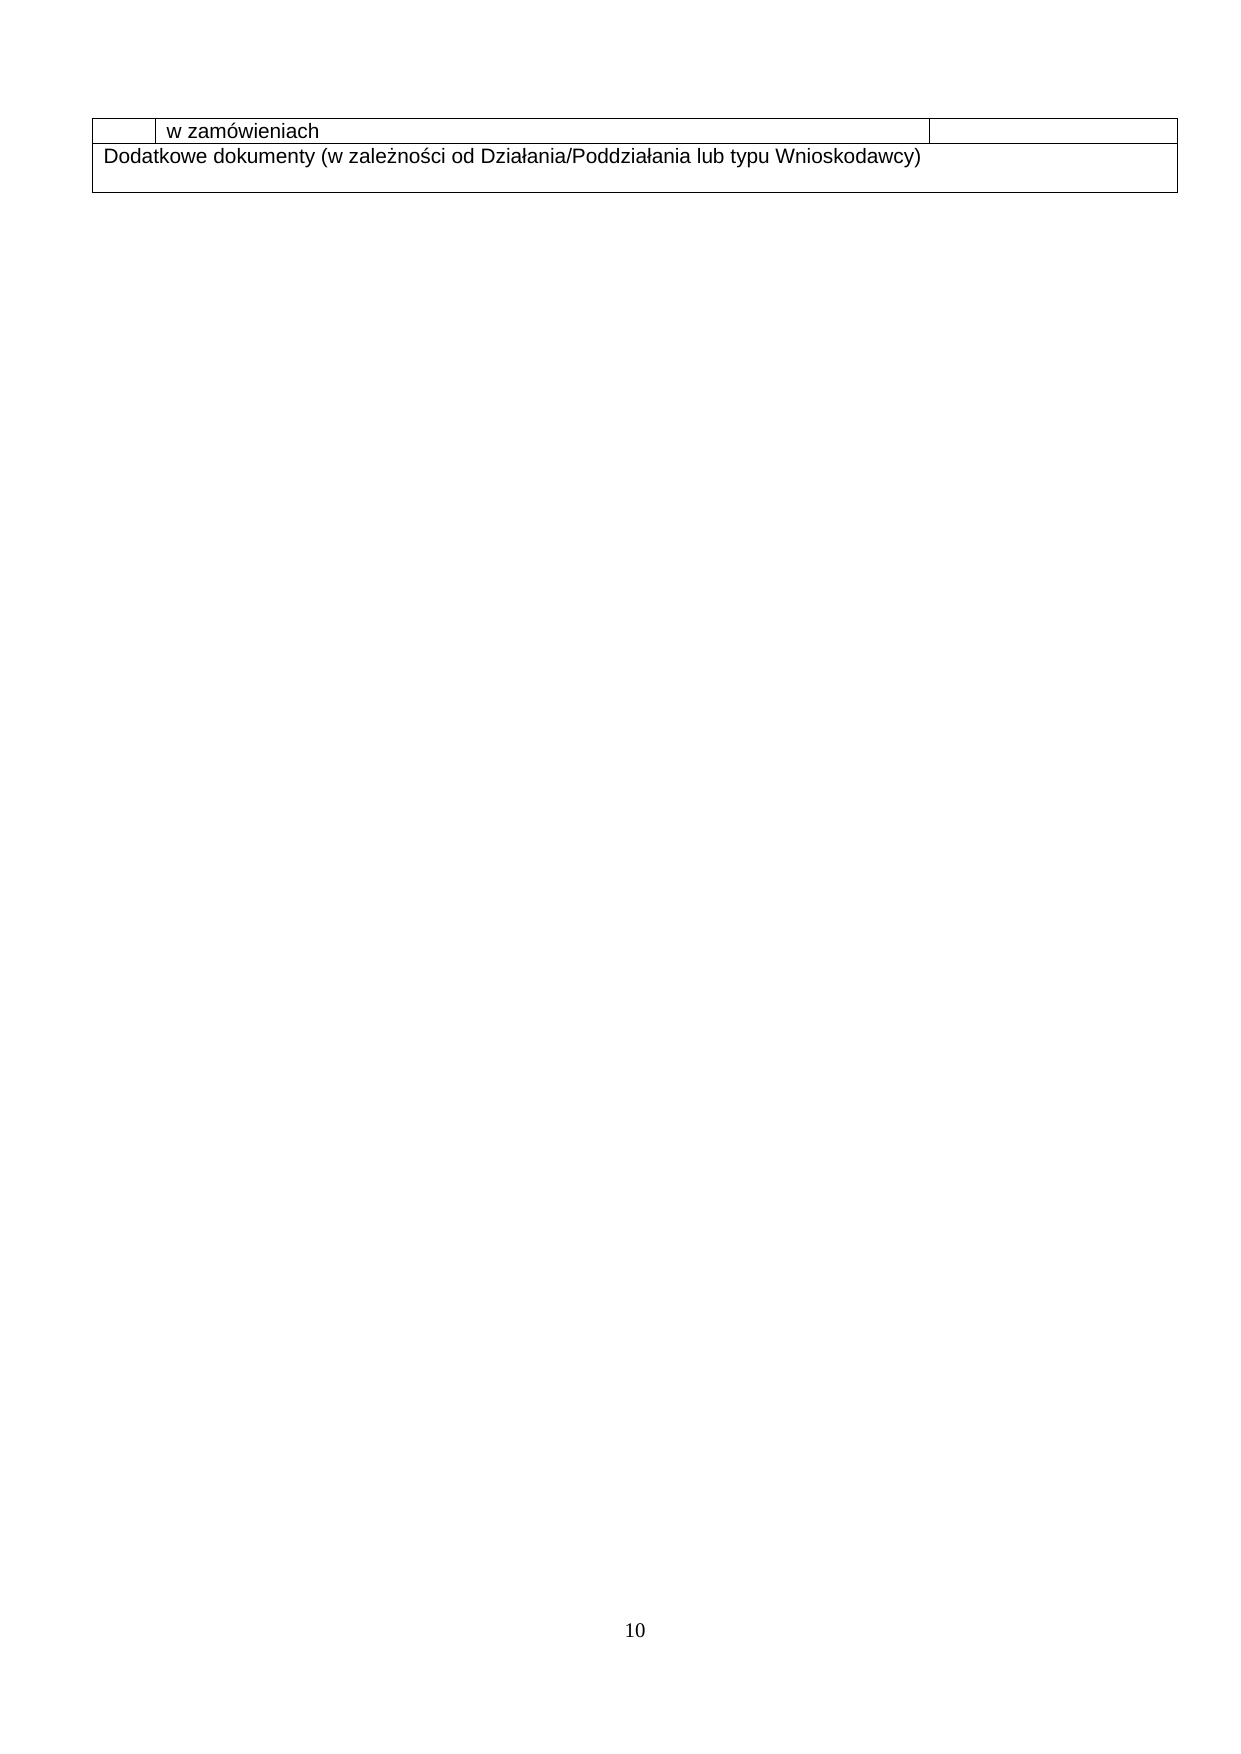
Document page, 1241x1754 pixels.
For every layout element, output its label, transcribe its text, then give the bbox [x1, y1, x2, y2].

table_cell 22 [93, 119, 155, 143]
table_cell Dodatkowe dokumenty (w zależności od Działania/Poddziałania lub typu Wnioskodawcy) [93, 144, 1177, 192]
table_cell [930, 119, 1177, 143]
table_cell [156, 119, 929, 143]
